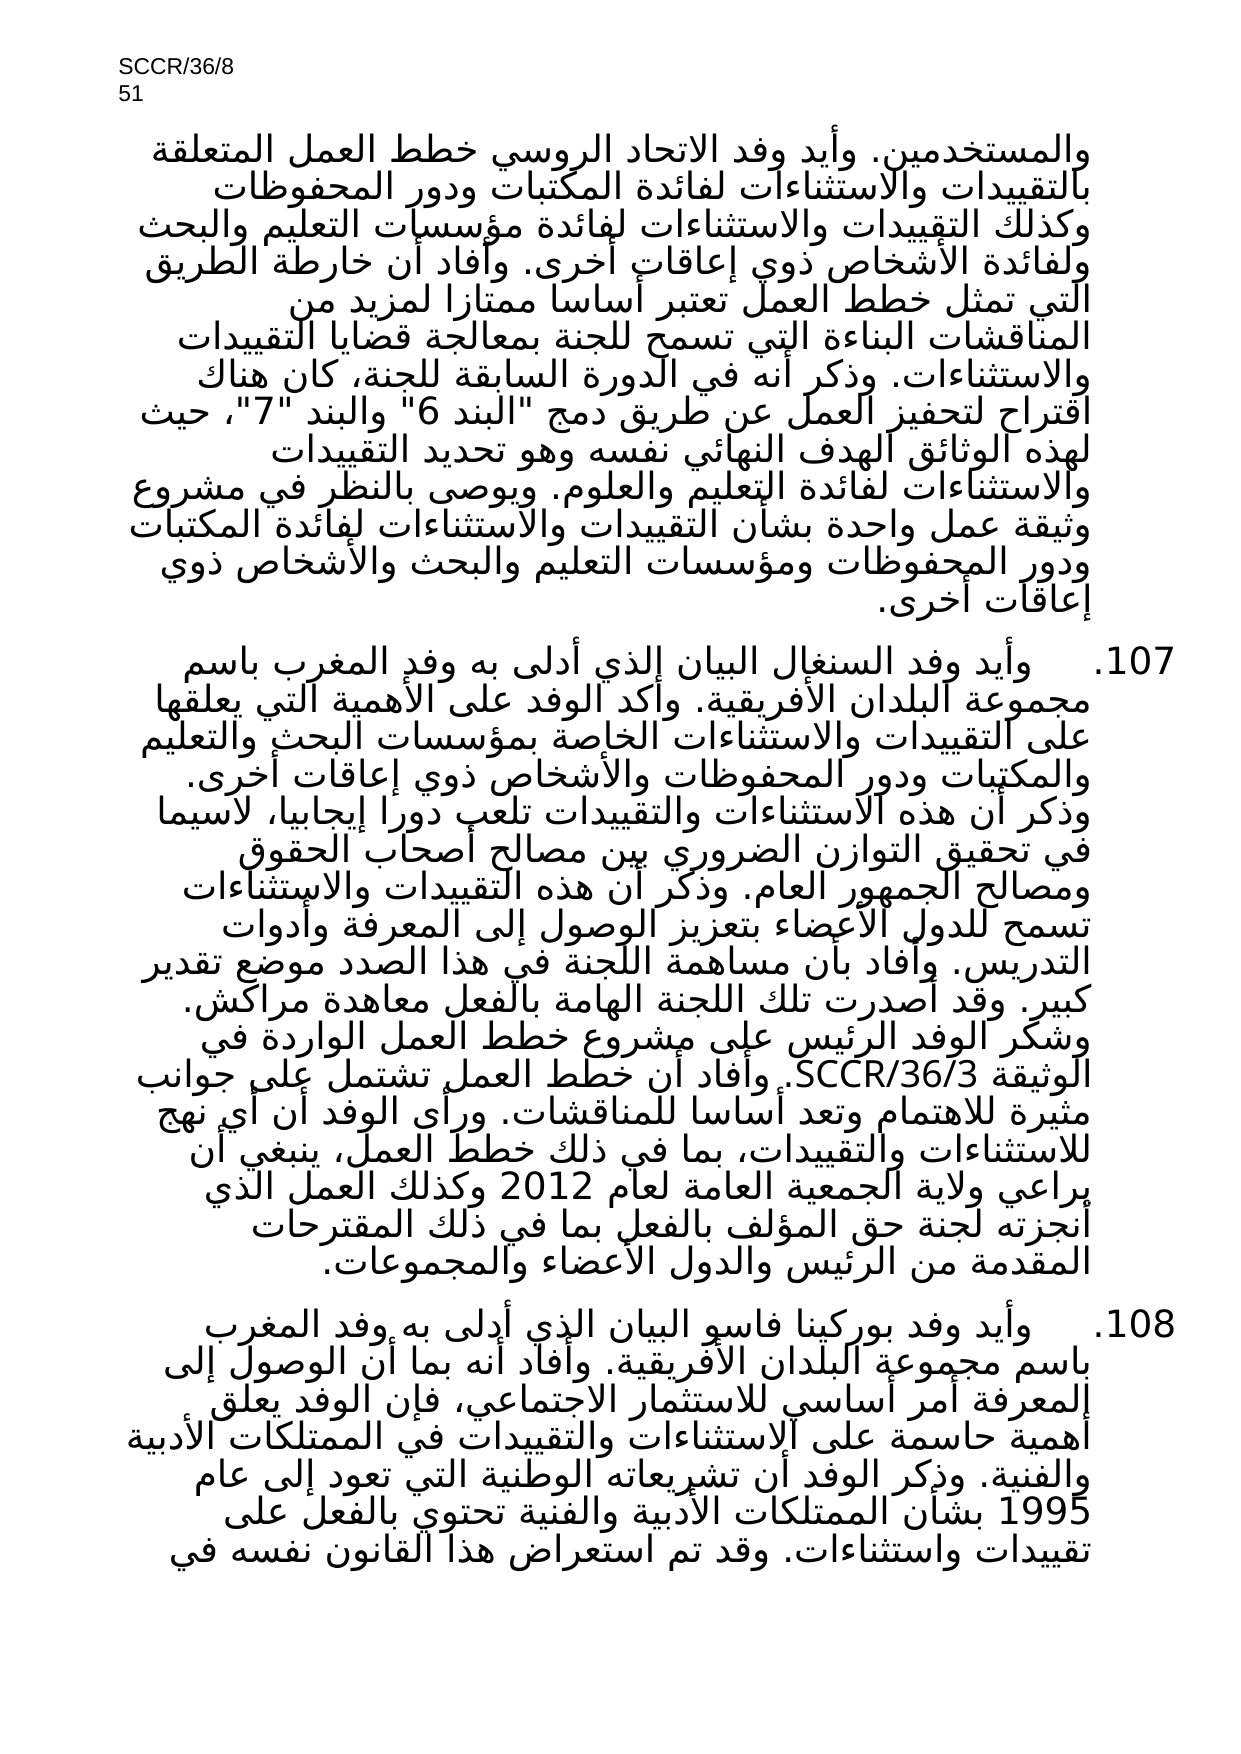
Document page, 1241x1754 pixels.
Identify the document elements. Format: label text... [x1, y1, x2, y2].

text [118, 132, 1092, 620]
text وأيد وفد السنغال البيان الذي أدلى به وفد المغرب باسم مجموعة البلدان الأفريقية. وأكد الوفد على الأهمية التي يعلقها على التقييدات والاستثناءات الخاصة بمؤسسات البحث والتعليم والمكتبات ودور المحفوظات والأشخاص ذوي إعاقات أخرى. وذكر أن هذه الاستثناءات والتقييدات تلعب دورا إيجابيا، لاسيما في تحقيق التوازن الضروري بين مصالح أصحاب الحقوق ومصالح الجمهور العام. وذكر أن هذه التقييدات والاستثناءات تسمح للدول الأعضاء بتعزيز الوصول إلى المعرفة وأدوات التدريس. وأفاد بأن مساهمة اللجنة في هذا الصدد موضع تقدير كبير. وقد أصدرت تلك اللجنة الهامة بالفعل معاهدة مراكش. وشكر الوفد الرئيس على مشروع خطط العمل الواردة في الوثيقة SCCR/36/3. وأفاد أن خطط العمل تشتمل على جوانب مثيرة للاهتمام وتعد أساسا للمناقشات. ورأى الوفد أن أي نهج للاستثناءات والتقييدات، بما في ذلك خطط العمل، ينبغي أن يراعي ولاية الجمعية العامة لعام 2012 وكذلك العمل الذي أنجزته لجنة حق المؤلف بالفعل بما في ذلك المقترحات المقدمة من الرئيس والدول الأعضاء والمجموعات. [118, 645, 1092, 1282]
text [118, 1307, 1092, 1570]
